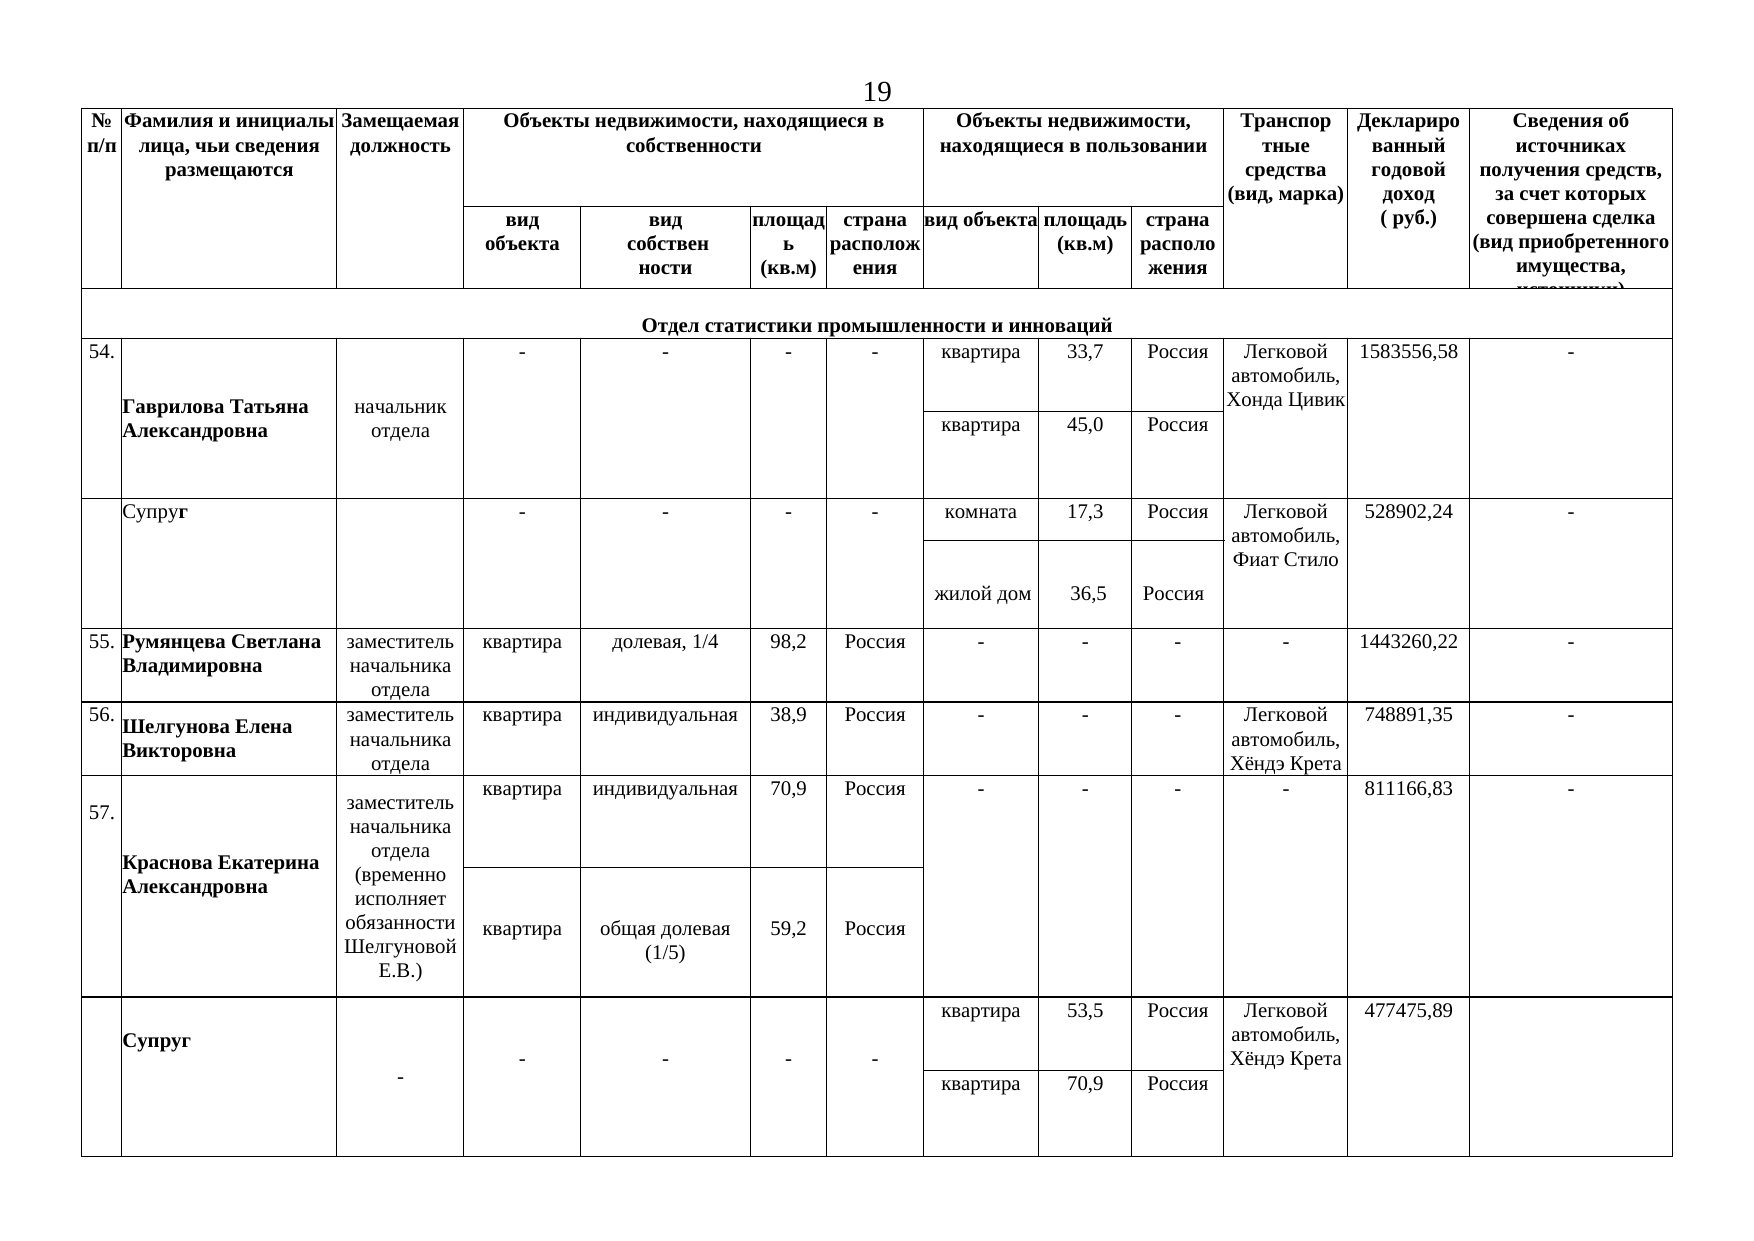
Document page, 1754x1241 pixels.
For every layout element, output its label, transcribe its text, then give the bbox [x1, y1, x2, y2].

table_cell - [1132, 629, 1223, 701]
table_cell 477475,89 [1348, 998, 1469, 1156]
table_cell заместитель начальника отдела [337, 703, 463, 774]
table_cell площадь (кв.м) [1039, 207, 1131, 288]
table_cell страна расположения [1132, 207, 1223, 288]
table_cell - [1470, 703, 1672, 774]
table_header Замещаемая должность [337, 109, 463, 288]
table_cell 1443260,22 [1348, 629, 1469, 701]
table_cell [1470, 998, 1672, 1156]
table_cell - [464, 339, 580, 498]
table_cell - [751, 339, 826, 498]
table_cell 53,5 [1039, 998, 1131, 1070]
table_cell квартира [924, 339, 1038, 411]
table_cell индивидуальная [581, 703, 750, 774]
table_cell 98,2 [751, 629, 826, 701]
table_cell 59,2 [751, 868, 826, 996]
table_cell Шелгунова Елена Викторовна [122, 703, 336, 774]
table_cell Легковой автомобиль, Хонда Цивик [1224, 339, 1347, 498]
table_cell заместитель начальника отдела [337, 629, 463, 701]
table_cell - [337, 998, 463, 1156]
table_header Сведения об источниках получения средств, за счет которых совершена сделка (вид приобретенного имущества, источники) [1470, 109, 1672, 288]
table_cell страна расположения [827, 207, 923, 288]
table_cell - [581, 339, 750, 498]
table_cell вид объекта [924, 207, 1038, 288]
table_cell Россия [827, 776, 923, 867]
table_cell 811166,83 [1348, 776, 1469, 996]
table_cell - [581, 499, 750, 628]
table_cell квартира [464, 703, 580, 774]
table_cell 748891,35 [1348, 703, 1469, 774]
table_cell Супруг [122, 998, 336, 1156]
table_cell 1583556,58 [1348, 339, 1469, 498]
table_cell 17,3 36,5 [1039, 541, 1131, 628]
table_cell [122, 339, 336, 498]
table_cell 70,9 [751, 776, 826, 867]
table_header № п/п [82, 109, 121, 288]
table_cell Россия Россия [1132, 499, 1223, 540]
table_cell заместитель начальника отдела (временно исполняет обязанности Шелгуновой Е.В.) [337, 776, 463, 996]
table_cell квартира [464, 868, 580, 996]
table_cell 45,0 [1039, 412, 1131, 498]
table_cell площадь (кв.м) [751, 207, 826, 288]
table_cell начальник отдела [337, 339, 463, 498]
table_cell - [751, 499, 826, 628]
table_cell долевая, 1/4 [581, 629, 750, 701]
table_cell Россия [1132, 998, 1223, 1070]
table_cell Россия [1132, 412, 1223, 498]
table_cell 70,9 [1039, 1071, 1131, 1156]
table_cell - [827, 499, 923, 628]
table_cell - [464, 499, 580, 628]
table_cell вид объекта [464, 207, 580, 288]
table_header Транспор тные средства (вид, марка) [1224, 109, 1347, 288]
table_cell Россия [1132, 339, 1223, 411]
table_cell - [1470, 776, 1672, 996]
table_cell - [924, 629, 1038, 701]
table_cell - [1039, 776, 1131, 996]
table_cell [122, 776, 336, 996]
table_cell Румянцева Светлана Владимировна [122, 629, 336, 701]
table_cell - [1470, 629, 1672, 701]
table_cell - [1039, 629, 1131, 701]
table_cell - [924, 703, 1038, 774]
table_cell Супруг [122, 499, 336, 628]
table_cell квартира [924, 998, 1038, 1070]
table_cell индивидуальная [581, 776, 750, 867]
table_cell - [751, 998, 826, 1156]
table_header Объекты недвижимости, находящиеся в собственности [464, 109, 923, 206]
table_cell 56. [82, 703, 121, 774]
table_cell 17,3 36,5 [1039, 499, 1131, 540]
table_cell Россия [1132, 1071, 1223, 1156]
table_cell квартира [924, 1071, 1038, 1156]
table_cell [337, 499, 463, 628]
table_header Деклариро ванный годовой доход ( руб.) [1348, 109, 1469, 288]
table_cell Россия [827, 629, 923, 701]
table_cell квартира [924, 412, 1038, 498]
table_cell квартира [464, 776, 580, 867]
table_cell - [1039, 703, 1131, 774]
table_cell - [827, 339, 923, 498]
table_cell - [1224, 629, 1347, 701]
table_cell Россия [827, 868, 923, 996]
table_cell Легковой автомобиль, Хёндэ Крета [1224, 703, 1347, 774]
table_cell Россия [827, 703, 923, 774]
table_cell общая долевая (1/5) [581, 868, 750, 996]
table_cell - [581, 998, 750, 1156]
table_cell комната жилой дом [924, 541, 1038, 628]
table_cell - [924, 776, 1038, 996]
table_cell квартира [464, 629, 580, 701]
table_cell комната жилой дом [924, 499, 1038, 540]
table_cell 57. [82, 776, 121, 996]
table_cell - [1470, 339, 1672, 498]
table_header Фамилия и инициалы лица, чьи сведения размещаются [122, 109, 336, 288]
table_cell 33,7 [1039, 339, 1131, 411]
table_cell 528902,24 [1348, 499, 1469, 628]
table_cell - [1132, 776, 1223, 996]
table_cell Легковой автомобиль, Хёндэ Крета [1224, 998, 1347, 1156]
table_cell - [1224, 776, 1347, 996]
table_cell [82, 499, 121, 628]
table_cell 55. [82, 629, 121, 701]
table_header Объекты недвижимости, находящиеся в пользовании [924, 109, 1223, 206]
table_cell - [827, 998, 923, 1156]
table_cell - [464, 998, 580, 1156]
table_cell Россия Россия [1132, 541, 1223, 628]
table_cell - [1132, 703, 1223, 774]
table_cell - [1470, 499, 1672, 628]
table_cell вид собствен ности [581, 207, 750, 288]
table_cell Легковой автомобиль, Фиат Стило [1224, 499, 1347, 628]
table_cell 38,9 [751, 703, 826, 774]
table_cell [82, 998, 121, 1156]
table_cell Отдел статистики промышленности и инноваций [82, 289, 1672, 337]
table_cell 54. [82, 339, 121, 498]
